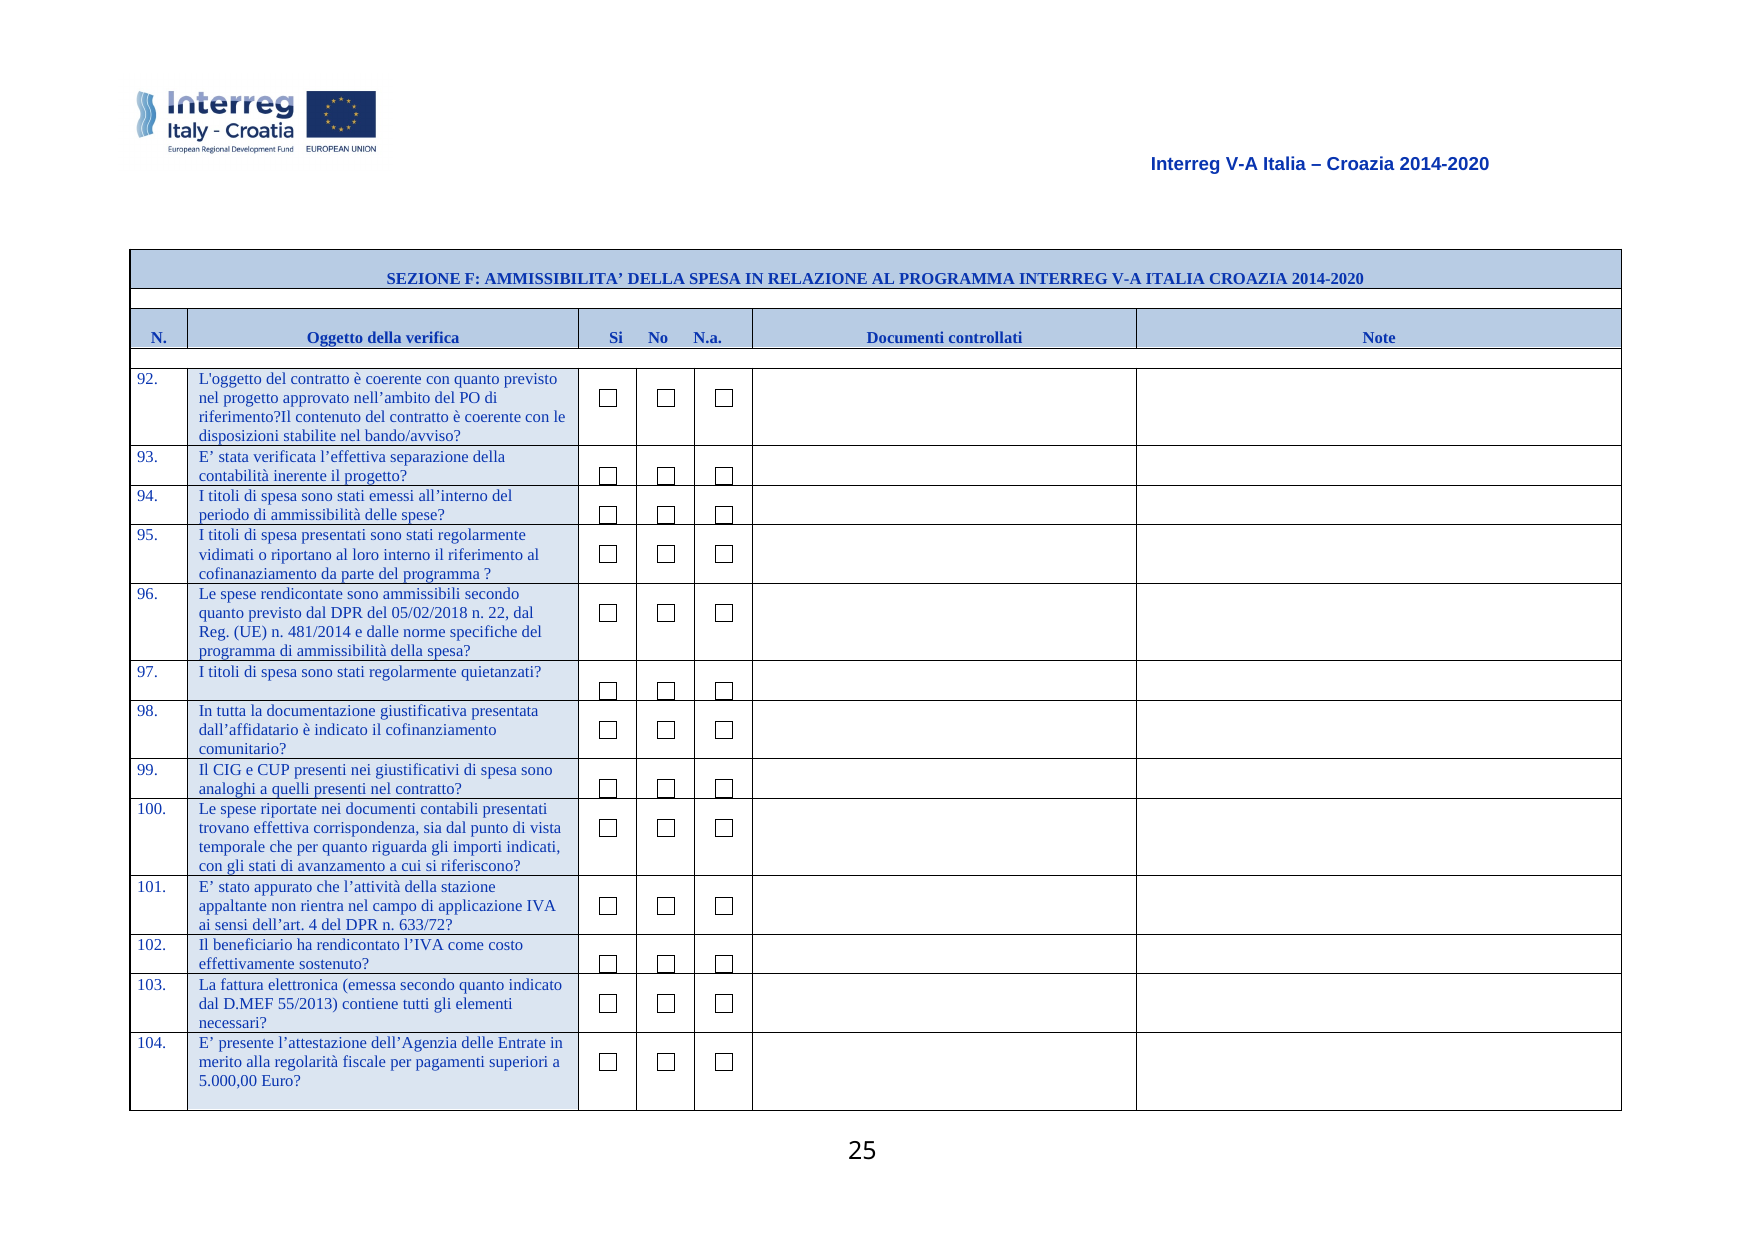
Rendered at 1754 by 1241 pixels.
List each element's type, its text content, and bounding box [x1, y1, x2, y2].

table_cell [1137, 876, 1621, 934]
table_cell I titoli di spesa sono stati emessi all’interno del periodo di ammissibilità delle spese? [188, 486, 578, 524]
table_cell E’ stato appurato che l’attività della stazione appaltante non rientra nel campo di applicazione IVA ai sensi dell’art. 4 del DPR n. 633/72? [188, 876, 578, 934]
table_cell [637, 369, 694, 445]
table_cell [753, 446, 1136, 485]
table_cell Oggetto della verifica [188, 309, 578, 347]
table_cell [753, 584, 1136, 660]
table_cell [637, 701, 694, 758]
table_cell [695, 369, 752, 445]
table_cell [131, 876, 187, 934]
table_cell [695, 935, 752, 973]
table_cell [637, 799, 694, 875]
table_cell [579, 584, 636, 660]
table_cell I titoli di spesa presentati sono stati regolarmente vidimati o riportano al loro interno il riferimento al cofinanaziamento da parte del programma ? [188, 525, 578, 583]
table_cell [579, 369, 636, 445]
table_cell Note [1137, 309, 1621, 347]
table_cell [695, 661, 752, 700]
table_cell [753, 876, 1136, 934]
table_cell [1137, 799, 1621, 875]
table_cell [1137, 486, 1621, 524]
table_cell [579, 935, 636, 973]
table_cell [695, 759, 752, 798]
table_cell [131, 349, 1621, 368]
table_cell [753, 759, 1136, 798]
table_cell [1137, 974, 1621, 1032]
table_cell [131, 446, 187, 485]
table_cell [131, 525, 187, 583]
table_cell [1137, 446, 1621, 485]
table_cell [1137, 701, 1621, 758]
table_cell [695, 876, 752, 934]
table_cell [753, 486, 1136, 524]
table_cell [753, 1033, 1136, 1109]
table_cell [753, 525, 1136, 583]
table_cell [1137, 935, 1621, 973]
table_cell [1137, 369, 1621, 445]
table_cell [637, 446, 694, 485]
table_cell Si No N.a. [579, 309, 752, 347]
table_cell [753, 799, 1136, 875]
table_cell [637, 876, 694, 934]
table_cell [131, 974, 187, 1032]
table_cell [753, 935, 1136, 973]
table_cell [131, 661, 187, 700]
table_cell [695, 701, 752, 758]
table_cell [1137, 661, 1621, 700]
table_cell [131, 759, 187, 798]
table_cell [131, 584, 187, 660]
table_cell [753, 974, 1136, 1032]
table_cell [695, 1033, 752, 1109]
table_cell [637, 974, 694, 1032]
table_cell [753, 369, 1136, 445]
table_cell N. [131, 309, 187, 347]
table_cell L'oggetto del contratto è coerente con quanto previsto nel progetto approvato nell’ambito del PO di riferimento?Il contenuto del contratto è coerente con le disposizioni stabilite nel bando/avviso? [188, 369, 578, 445]
table_cell [131, 701, 187, 758]
table_cell [579, 486, 636, 524]
table_cell [579, 799, 636, 875]
table_cell [579, 974, 636, 1032]
table_cell [695, 974, 752, 1032]
table_cell [131, 799, 187, 875]
table_cell [637, 759, 694, 798]
table_cell Il beneficiario ha rendicontato l’IVA come costo effettivamente sostenuto? [188, 935, 578, 973]
table_cell [695, 486, 752, 524]
table_cell [579, 525, 636, 583]
table_cell [637, 1033, 694, 1109]
picture [118, 73, 394, 171]
table_cell [131, 1033, 187, 1109]
table_cell [695, 525, 752, 583]
table_cell [579, 759, 636, 798]
table_cell Il CIG e CUP presenti nei giustificativi di spesa sono analoghi a quelli presenti nel contratto? [188, 759, 578, 798]
table_cell [637, 584, 694, 660]
table_cell In tutta la documentazione giustificativa presentata dall’affidatario è indicato il cofinanziamento comunitario? [188, 701, 578, 758]
table_cell [131, 935, 187, 973]
table_cell [579, 446, 636, 485]
table_cell [579, 701, 636, 758]
table_cell [579, 661, 636, 700]
table_cell [579, 876, 636, 934]
table_cell [695, 799, 752, 875]
table_cell [1137, 584, 1621, 660]
table_cell Documenti controllati [753, 309, 1136, 347]
table_cell [637, 486, 694, 524]
table_cell [637, 661, 694, 700]
table_cell [131, 289, 1621, 308]
table_cell [637, 525, 694, 583]
table_cell La fattura elettronica (emessa secondo quanto indicato dal D.MEF 55/2013) contiene tutti gli elementi necessari? [188, 974, 578, 1032]
table_cell I titoli di spesa sono stati regolarmente quietanzati? [188, 661, 578, 700]
table_cell [579, 1033, 636, 1109]
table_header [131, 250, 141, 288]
table_cell [753, 701, 1136, 758]
table_cell [131, 486, 187, 524]
table_cell [1137, 525, 1621, 583]
table_cell [695, 446, 752, 485]
table_cell [1137, 1033, 1621, 1109]
table_cell [695, 584, 752, 660]
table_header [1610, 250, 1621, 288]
table_cell E’ stata verificata l’effettiva separazione della contabilità inerente il progetto? [188, 446, 578, 485]
table_cell [131, 369, 187, 445]
table_cell Le spese riportate nei documenti contabili presentati trovano effettiva corrispondenza, sia dal punto di vista temporale che per quanto riguarda gli importi indicati, con gli stati di avanzamento a cui si riferiscono? [188, 799, 578, 875]
table_cell Le spese rendicontate sono ammissibili secondo quanto previsto dal DPR del 05/02/2018 n. 22, dal Reg. (UE) n. 481/2014 e dalle norme specifiche del programma di ammissibilità della spesa? [188, 584, 578, 660]
table_cell [1137, 759, 1621, 798]
table_cell [753, 661, 1136, 700]
table_cell [637, 935, 694, 973]
